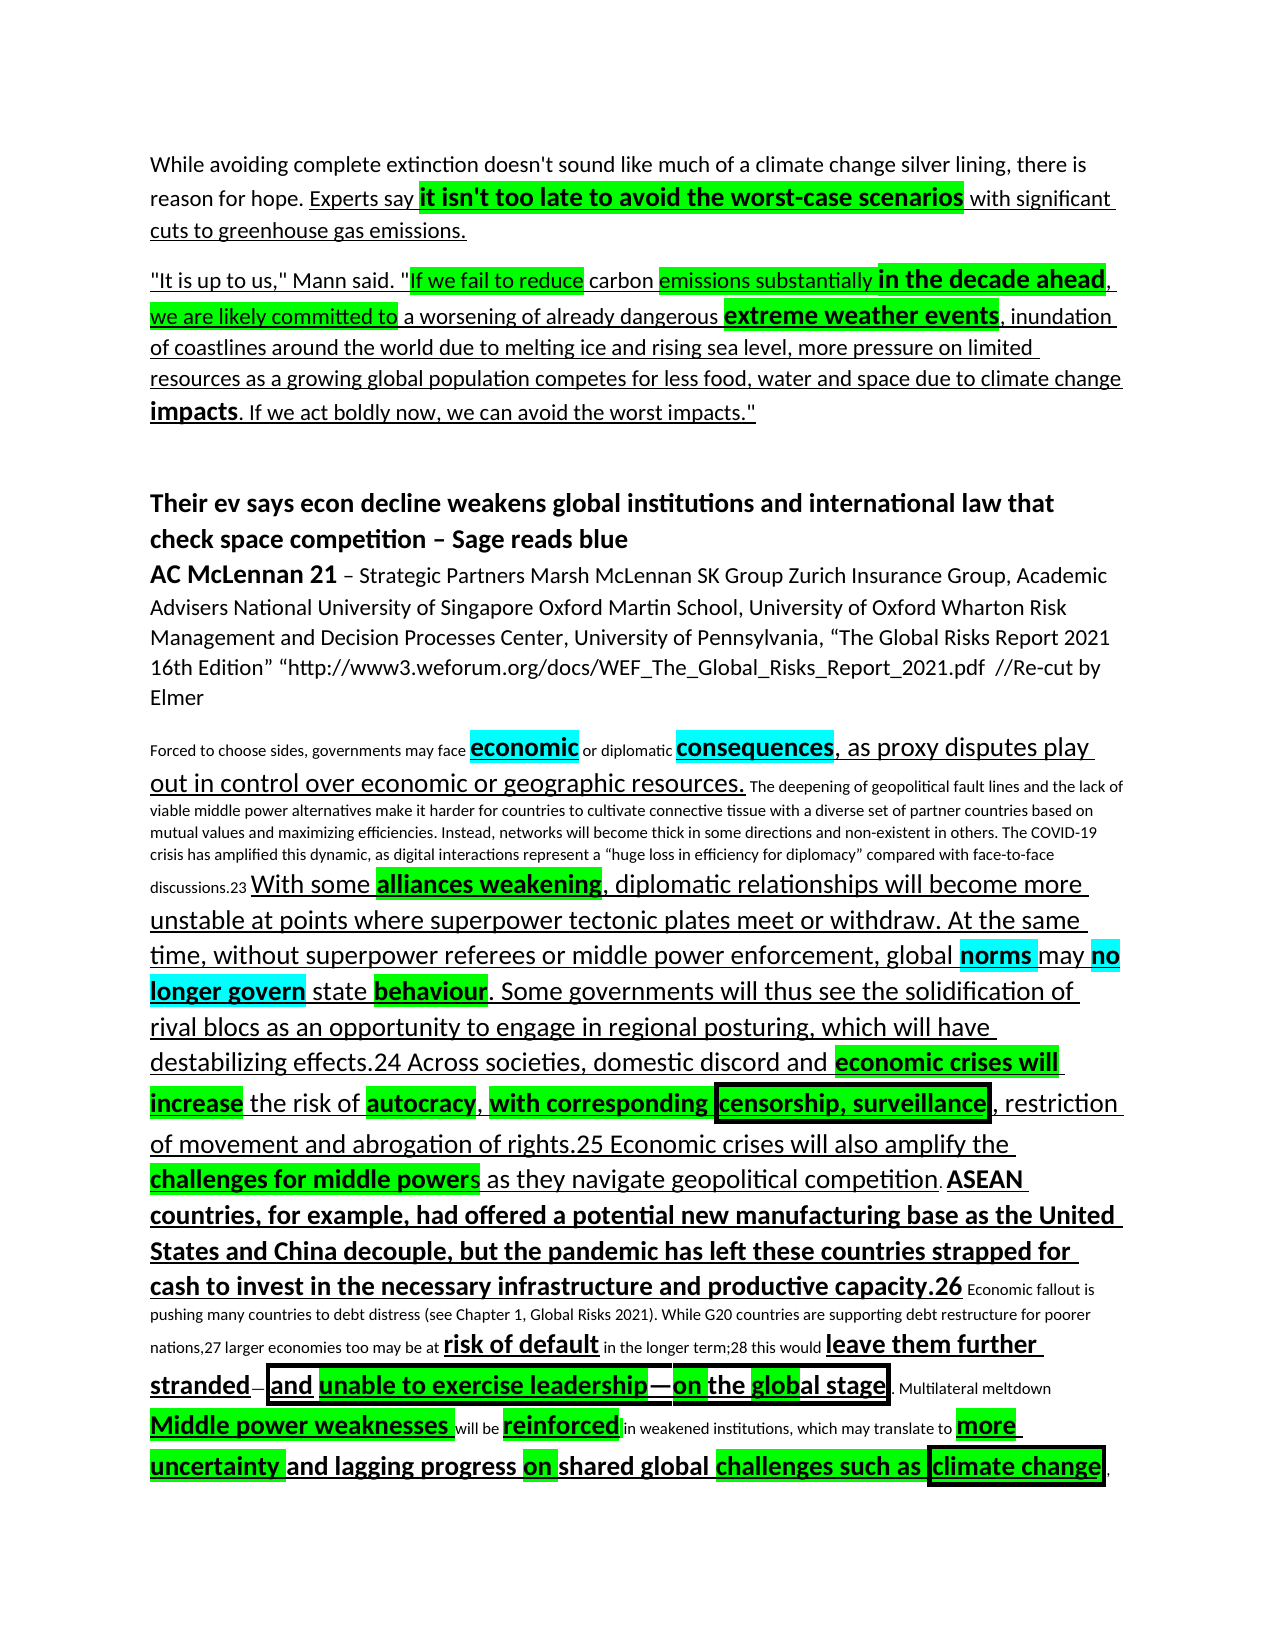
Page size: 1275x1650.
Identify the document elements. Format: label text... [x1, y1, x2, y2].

subtitle Their ev says econ decline weakens global institutions and international law that check space competition – Sage reads blue [150, 486, 1125, 555]
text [150, 730, 1125, 1487]
text While avoiding complete extinction doesn't sound like much of a climate change silver lining, there is reason for hope. Experts say it isn't too late to avoid the worst-case scenarios with significant cuts to greenhouse gas emissions. [150, 150, 1125, 244]
text AC McLennan 21 – Strategic Partners Marsh McLennan SK Group Zurich Insurance Group, Academic Advisers National University of Singapore Oxford Martin School, University of Oxford Wharton Risk Management and Decision Processes Center, University of Pennsylvania, “The Global Risks Report 2021 16th Edition” “http://www3.weforum.org/docs/WEF_The_Global_Risks_Report_2021.pdf //Re-cut by Elmer [150, 558, 1125, 712]
text "It is up to us," Mann said. "If we fail to reduce carbon emissions substantially in the decade ahead, we are likely committed to a worsening of already dangerous extreme weather events, inundation of coastlines around the world due to melting ice and rising sea level, more pressure on limited resources as a growing global population competes for less food, water and space due to climate change impacts. If we act boldly now, we can avoid the worst impacts." [150, 263, 1125, 427]
